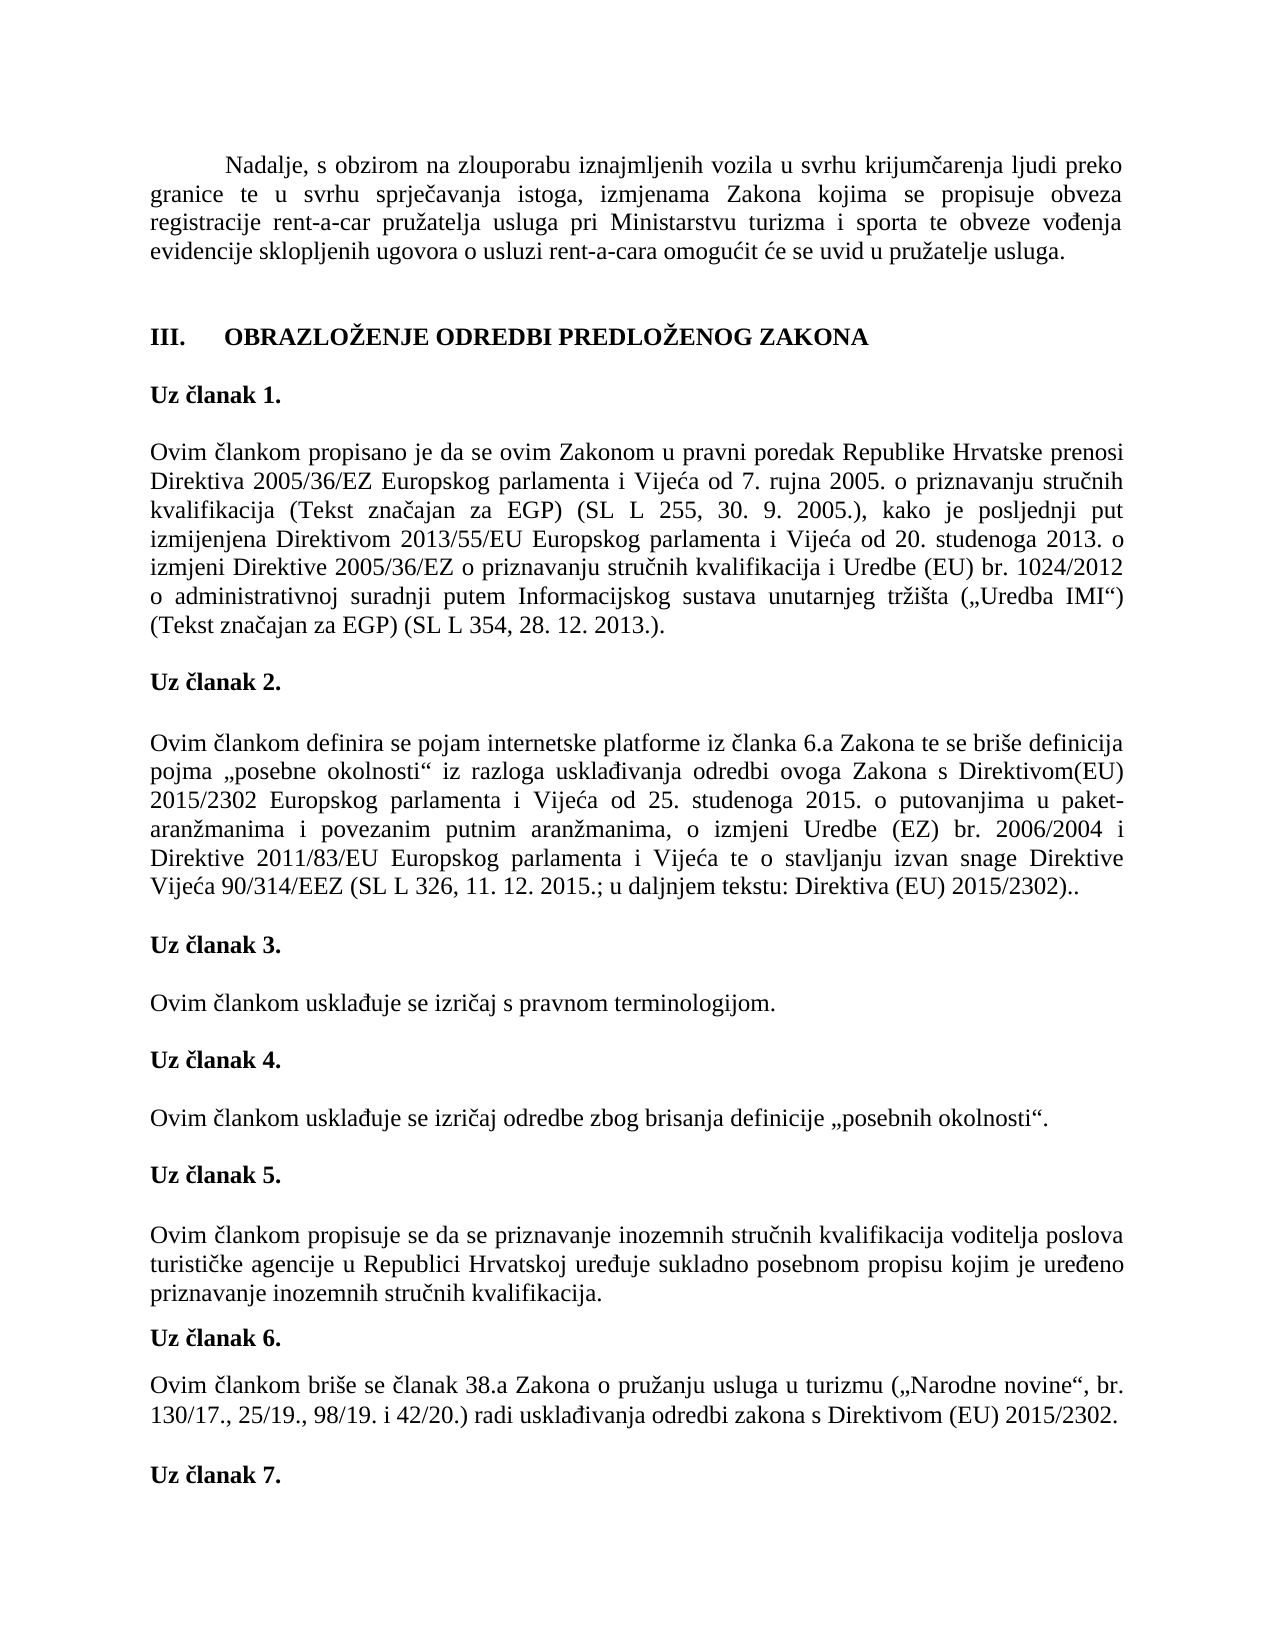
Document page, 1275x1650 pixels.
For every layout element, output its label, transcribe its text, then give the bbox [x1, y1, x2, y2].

text Uz članak 4. [150, 1045, 1125, 1074]
text Ovim člankom definira se pojam internetske platforme iz članka 6.a Zakona te se briše definicija pojma „posebne okolnosti“ iz razloga usklađivanja odredbi ovoga Zakona s Direktivom(EU) 2015/2302 Europskog parlamenta i Vijeća od 25. studenoga 2015. o putovanjima u paket-aranžmanima i povezanim putnim aranžmanima, o izmjeni Uredbe (EZ) br. 2006/2004 i Direktive 2011/83/EU Europskog parlamenta i Vijeća te o stavljanju izvan snage Direktive Vijeća 90/314/EEZ (SL L 326, 11. 12. 2015.; u daljnjem tekstu: Direktiva (EU) 2015/2302).. [150, 728, 1125, 900]
text Nadalje, s obzirom na zlouporabu iznajmljenih vozila u svrhu krijumčarenja ljudi preko granice te u svrhu sprječavanja istoga, izmjenama Zakona kojima se propisuje obveza registracije rent-a-car pružatelja usluga pri Ministarstvu turizma i sporta te obveze vođenja evidencije sklopljenih ugovora o usluzi rent-a-cara omogućit će se uvid u pružatelje usluga. [150, 150, 1123, 265]
text Ovim člankom briše se članak 38.a Zakona o pružanju usluga u turizmu („Narodne novine“, br. 130/17., 25/19., 98/19. i 42/20.) radi usklađivanja odredbi zakona s Direktivom (EU) 2015/2302. [150, 1370, 1125, 1429]
text Uz članak 5. [150, 1160, 1125, 1189]
text Uz članak 6. [150, 1323, 1125, 1352]
text Uz članak 2. [150, 667, 1125, 696]
text Uz članak 7. [150, 1461, 1125, 1489]
text Ovim člankom propisuje se da se priznavanje inozemnih stručnih kvalifikacija voditelja poslova turističke agencije u Republici Hrvatskoj uređuje sukladno posebnom propisu kojim je uređeno priznavanje inozemnih stručnih kvalifikacija. [150, 1221, 1125, 1307]
text Ovim člankom propisano je da se ovim Zakonom u pravni poredak Republike Hrvatske prenosi Direktiva 2005/36/EZ Europskog parlamenta i Vijeća od 7. rujna 2005. o priznavanju stručnih kvalifikacija (Tekst značajan za EGP) (SL L 255, 30. 9. 2005.), kako je posljednji put izmijenjena Direktivom 2013/55/EU Europskog parlamenta i Vijeća od 20. studenoga 2013. o izmjeni Direktive 2005/36/EZ o priznavanju stručnih kvalifikacija i Uredbe (EU) br. 1024/2012 o administrativnoj suradnji putem Informacijskog sustava unutarnjeg tržišta („Uredba IMI“) (Tekst značajan za EGP) (SL L 354, 28. 12. 2013.). [150, 437, 1125, 639]
text III. OBRAZLOŽENJE ODREDBI PREDLOŽENOG ZAKONA [150, 322, 1123, 351]
text Ovim člankom usklađuje se izričaj s pravnom terminologijom. [150, 988, 1125, 1017]
text Uz članak 3. [150, 930, 1125, 959]
text Ovim člankom usklađuje se izričaj odredbe zbog brisanja definicije „posebnih okolnosti“. [150, 1103, 1125, 1132]
text Uz članak 1. [150, 380, 1125, 409]
